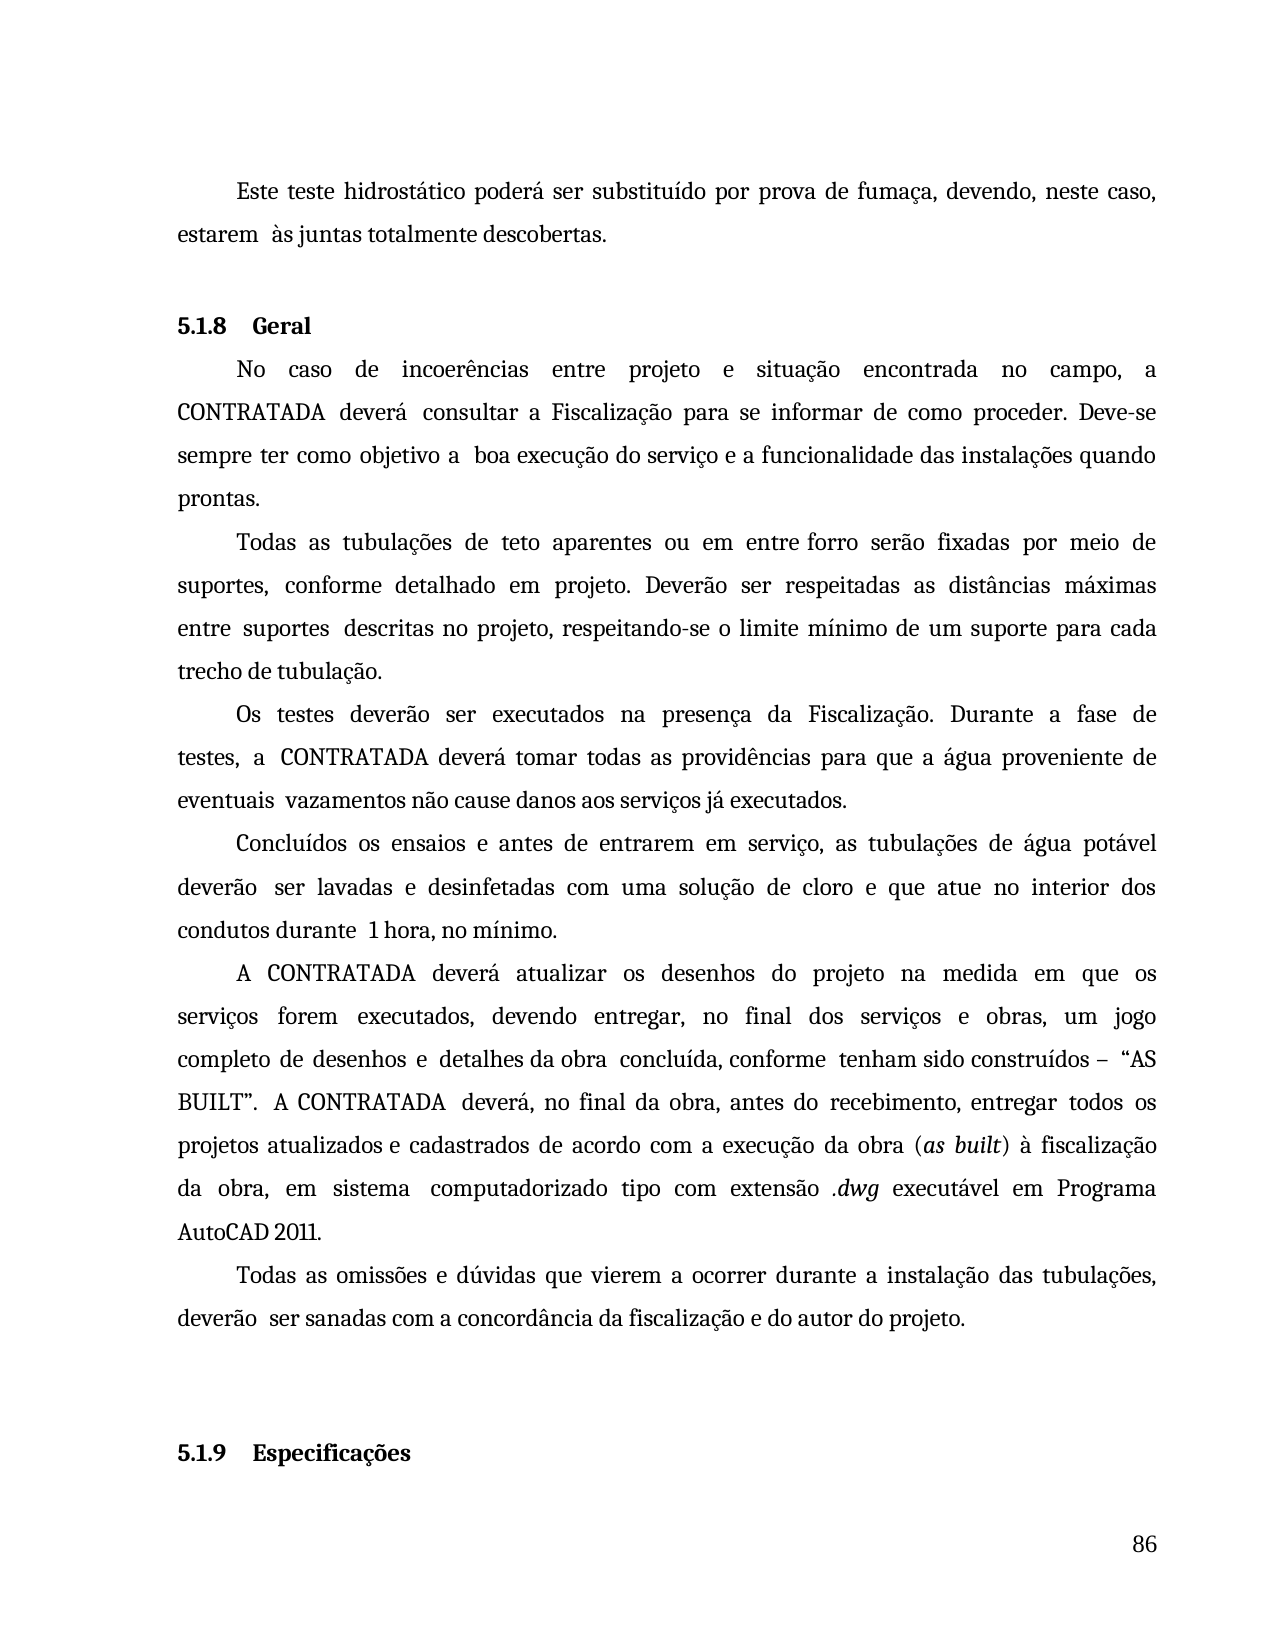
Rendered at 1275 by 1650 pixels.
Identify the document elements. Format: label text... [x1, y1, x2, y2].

text Todas as omissões e dúvidas que vierem a ocorrer durante a instalação das tubulações, deverão ser sanadas com a concordância da fiscalização e do autor do projeto. [177, 1261, 1157, 1332]
text A CONTRATADA deverá atualizar os desenhos do projeto na medida em que os serviços forem executados, devendo entregar, no final dos serviços e obras, um jogo completo de desenhos e detalhes da obra concluída, conforme tenham sido construídos – “AS BUILT”. A CONTRATADA deverá, no final da obra, antes do recebimento, entregar todos os projetos atualizados e cadastrados de acordo com a execução da obra (as built) à fiscalização da obra, em sistema computadorizado tipo com extensão .dwg executável em Programa AutoCAD 2011. [177, 959, 1157, 1246]
text Os testes deverão ser executados na presença da Fiscalização. Durante a fase de testes, a CONTRATADA deverá tomar todas as providências para que a água proveniente de eventuais vazamentos não cause danos aos serviços já executados. [177, 700, 1157, 815]
text No caso de incoerências entre projeto e situação encontrada no campo, a CONTRATADA deverá consultar a Fiscalização para se informar de como proceder. Deve-se sempre ter como objetivo a boa execução do serviço e a funcionalidade das instalações quando prontas. [177, 355, 1157, 513]
text Concluídos os ensaios e antes de entrarem em serviço, as tubulações de água potável deverão ser lavadas e desinfetadas com uma solução de cloro e que atue no interior dos condutos durante 1 hora, no mínimo. [177, 829, 1157, 944]
subtitle Geral [177, 312, 1157, 341]
text Este teste hidrostático poderá ser substituído por prova de fumaça, devendo, neste caso, estarem às juntas totalmente descobertas. [177, 177, 1157, 249]
subtitle Especificações [177, 1438, 1157, 1467]
text Todas as tubulações de teto aparentes ou em entre forro serão fixadas por meio de suportes, conforme detalhado em projeto. Deverão ser respeitadas as distâncias máximas entre suportes descritas no projeto, respeitando-se o limite mínimo de um suporte para cada trecho de tubulação. [177, 527, 1157, 686]
